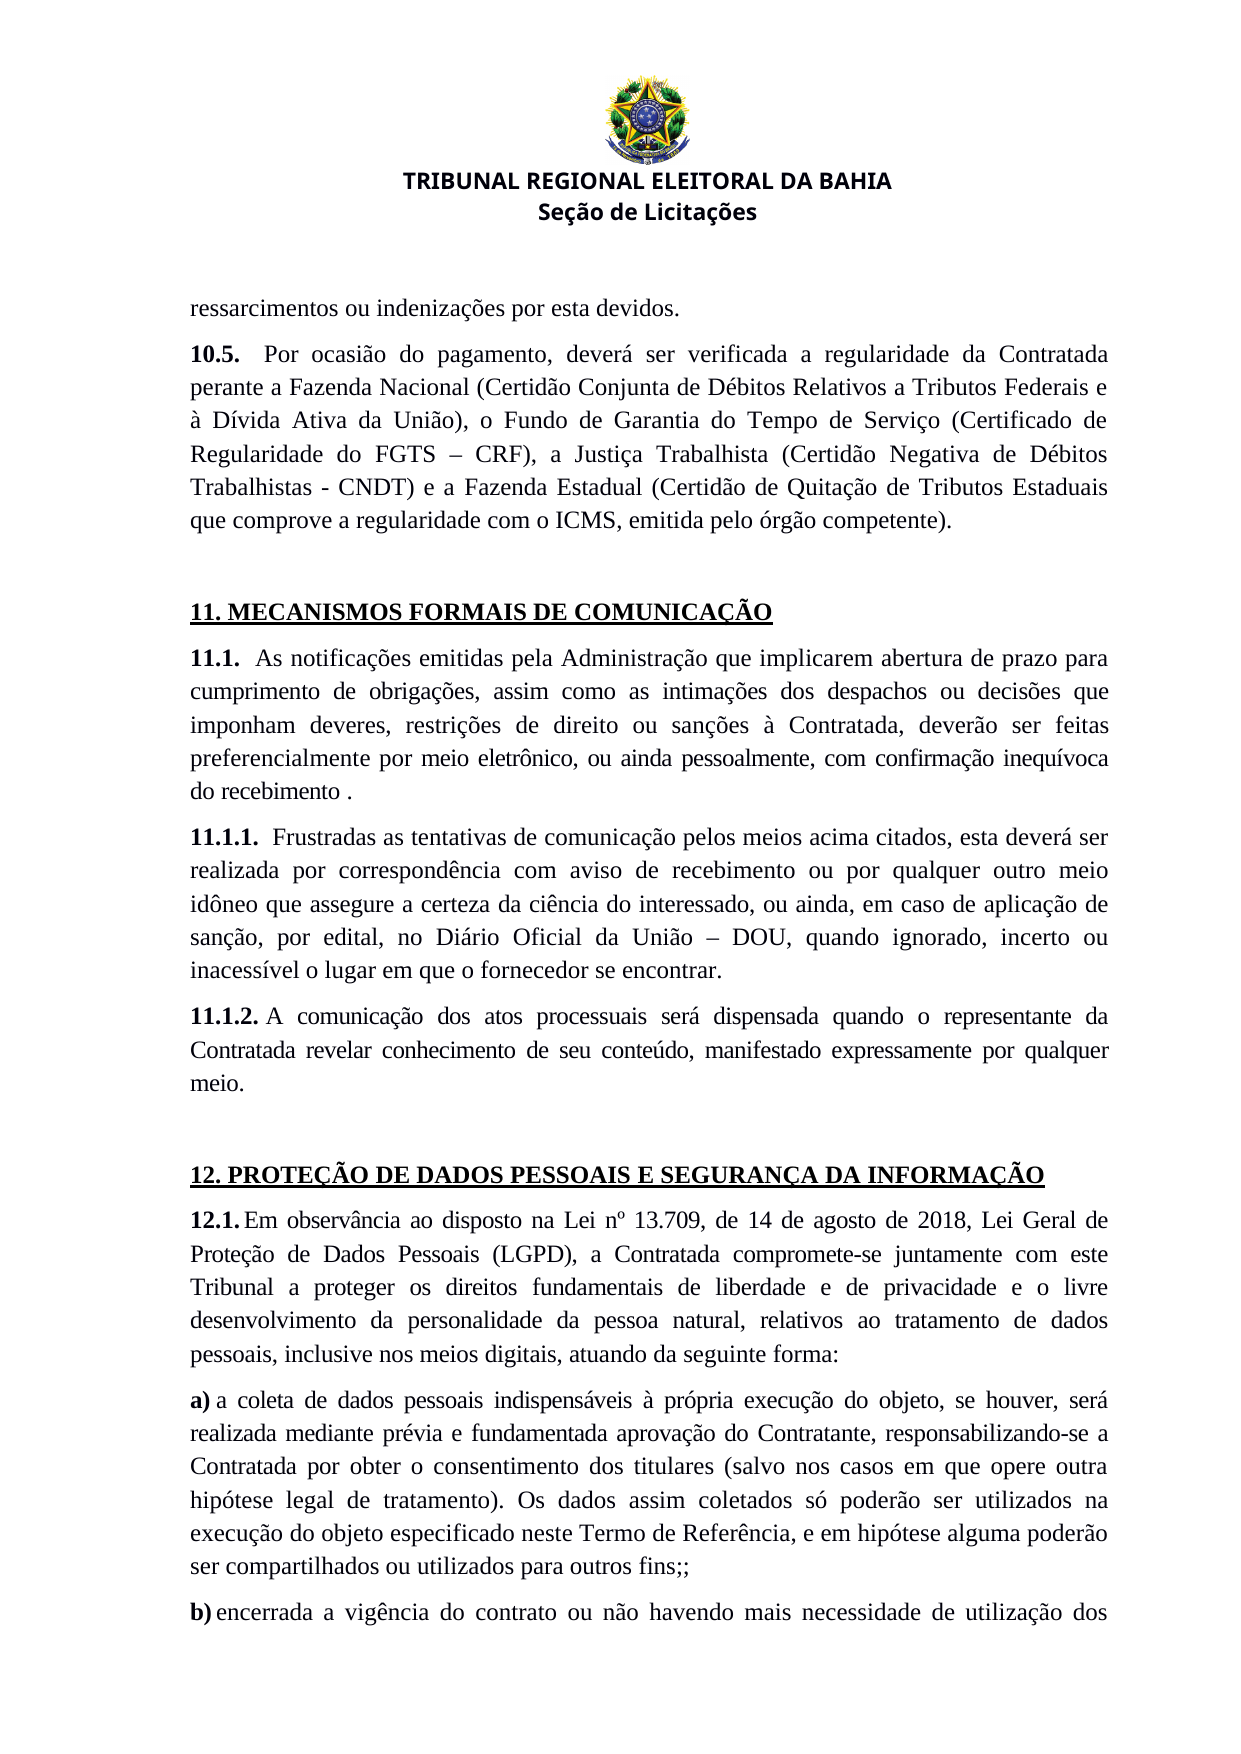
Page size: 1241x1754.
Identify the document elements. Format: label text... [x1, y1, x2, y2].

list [190, 1594, 1109, 1627]
list Em observância ao disposto na Lei nº 13.709, de 14 de agosto de 2018, Lei Geral de Proteção de Dados Pessoais (LGPD), a Contratada compromete-se juntamente com este Tribunal a proteger os direitos fundamentais de liberdade e de privacidade e o livre desenvolvimento da personalidade da pessoa natural, relativos ao tratamento de dados pessoais, inclusive nos meios digitais, atuando da seguinte forma: [190, 1202, 1109, 1369]
list Frustradas as tentativas de comunicação pelos meios acima citados, esta deverá ser realizada por correspondência com aviso de recebimento ou por qualquer outro meio idôneo que assegure a certeza da ciência do interessado, ou ainda, em caso de aplicação de sanção, por edital, no Diário Oficial da União – DOU, quando ignorado, incerto ou inacessível o lugar em que o fornecedor se encontrar. [190, 819, 1109, 986]
list Por ocasião do pagamento, deverá ser verificada a regularidade da Contratada perante a Fazenda Nacional (Certidão Conjunta de Débitos Relativos a Tributos Federais e à Dívida Ativa da União), o Fundo de Garantia do Tempo de Serviço (Certificado de Regularidade do FGTS – CRF), a Justiça Trabalhista (Certidão Negativa de Débitos Trabalhistas - CNDT) e a Fazenda Estadual (Certidão de Quitação de Tributos Estaduais que comprove a regularidade com o ICMS, emitida pelo órgão competente). [190, 336, 1109, 536]
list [190, 290, 1109, 323]
subtitle PROTEÇÃO DE DADOS PESSOAIS E SEGURANÇA DA INFORMAÇÃO [190, 1156, 1122, 1190]
subtitle MECANISMOS FORMAIS DE COMUNICAÇÃO [190, 594, 1122, 627]
list As notificações emitidas pela Administração que implicarem abertura de prazo para cumprimento de obrigações, assim como as intimações dos despachos ou decisões que imponham deveres, restrições de direito ou sanções à Contratada, deverão ser feitas preferencialmente por meio eletrônico, ou ainda pessoalmente, com confirmação inequívoca do recebimento . [190, 640, 1109, 806]
list A comunicação dos atos processuais será dispensada quando o representante da Contratada revelar conhecimento de seu conteúdo, manifestado expressamente por qualquer meio. [190, 998, 1109, 1098]
list a coleta de dados pessoais indispensáveis à própria execução do objeto, se houver, será realizada mediante prévia e fundamentada aprovação do Contratante, responsabilizando-se a Contratada por obter o consentimento dos titulares (salvo nos casos em que opere outra hipótese legal de tratamento). Os dados assim coletados só poderão ser utilizados na execução do objeto especificado neste Termo de Referência, e em hipótese alguma poderão ser compartilhados ou utilizados para outros fins;; [190, 1381, 1109, 1581]
